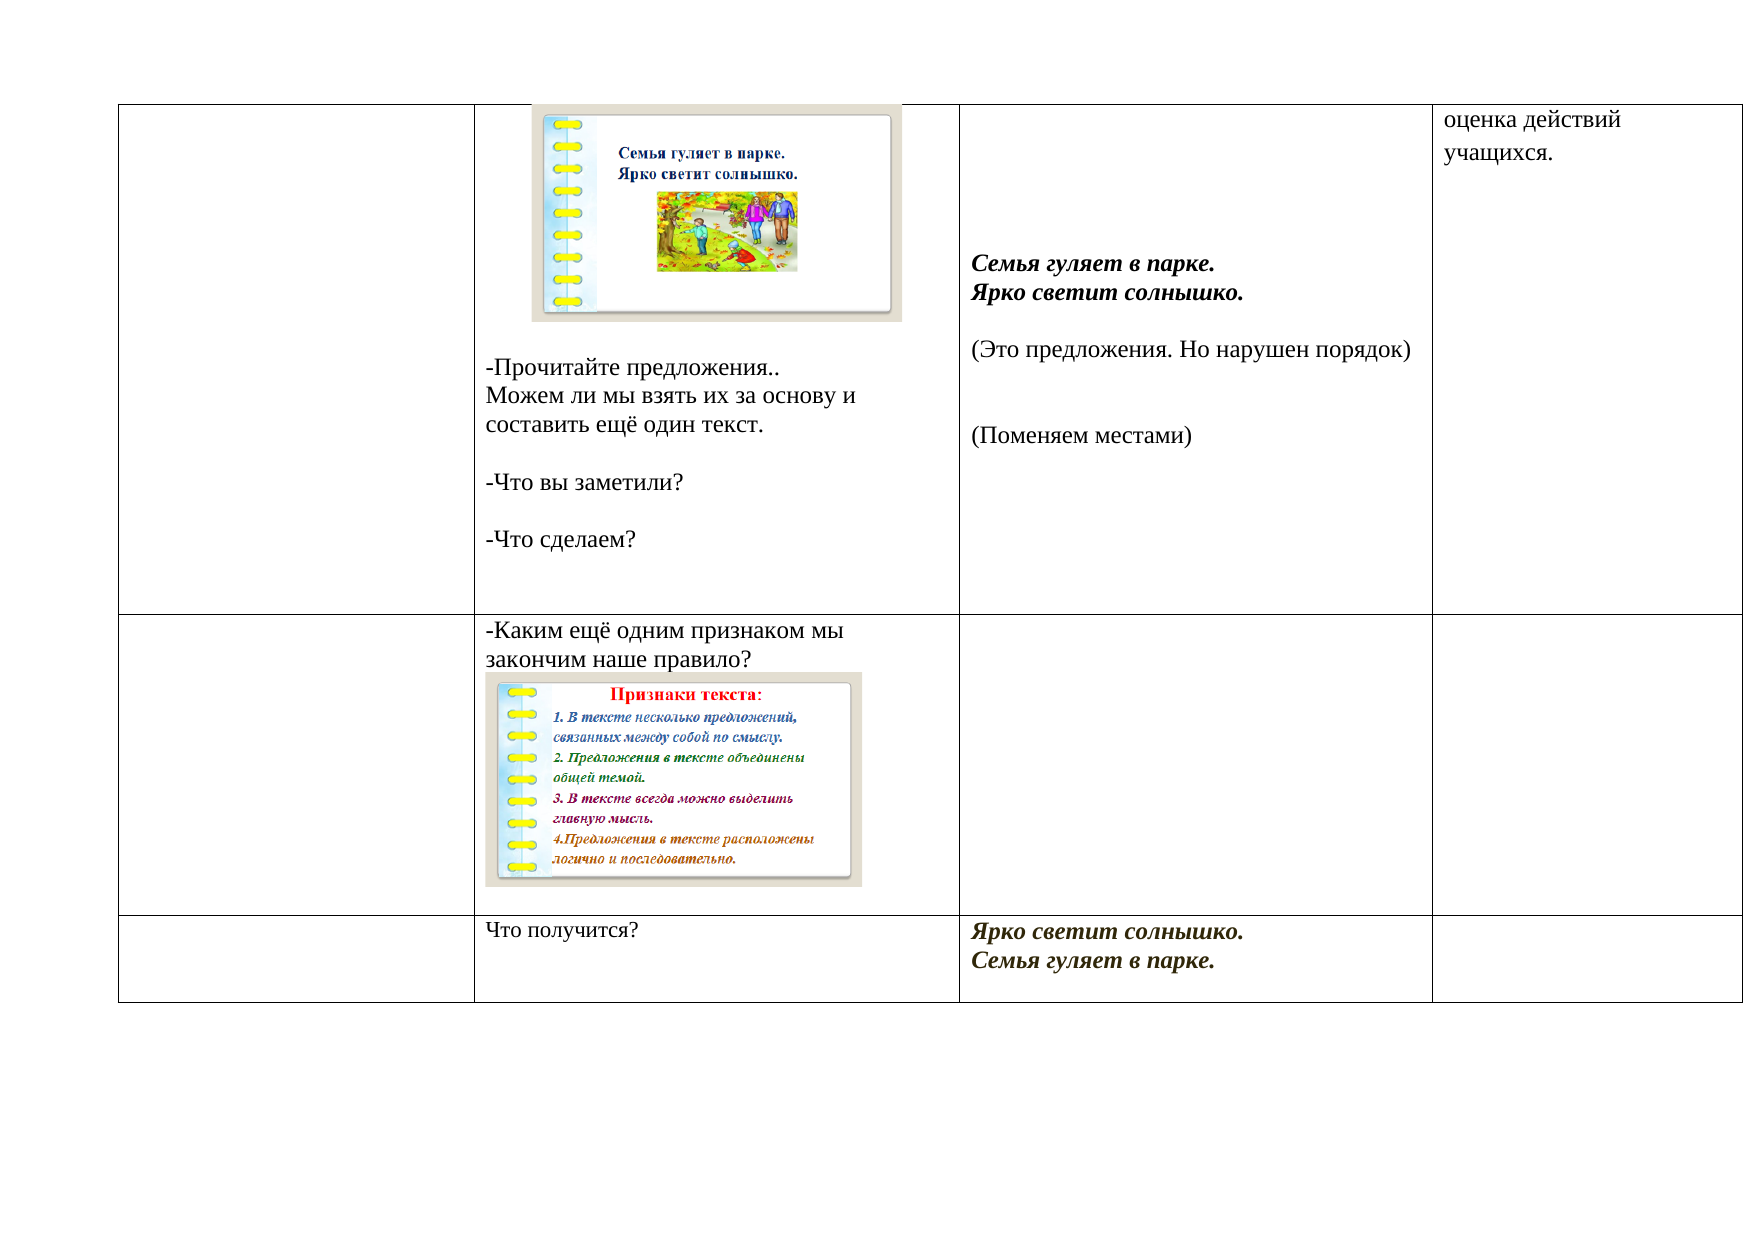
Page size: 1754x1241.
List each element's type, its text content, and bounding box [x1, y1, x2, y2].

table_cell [960, 105, 1432, 614]
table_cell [475, 105, 959, 614]
picture [485, 672, 863, 887]
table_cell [1433, 105, 1742, 614]
table_cell [119, 916, 474, 1002]
table_cell [119, 615, 474, 915]
table_cell [1433, 615, 1742, 915]
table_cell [960, 916, 1432, 1002]
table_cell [119, 105, 474, 614]
table_cell [960, 615, 1432, 915]
table_cell -Каким ещё одним признаком мы закончим наше правило? [475, 615, 959, 915]
table_cell Что получится? [475, 916, 959, 1002]
table_cell [1433, 916, 1742, 1002]
picture [531, 104, 903, 322]
